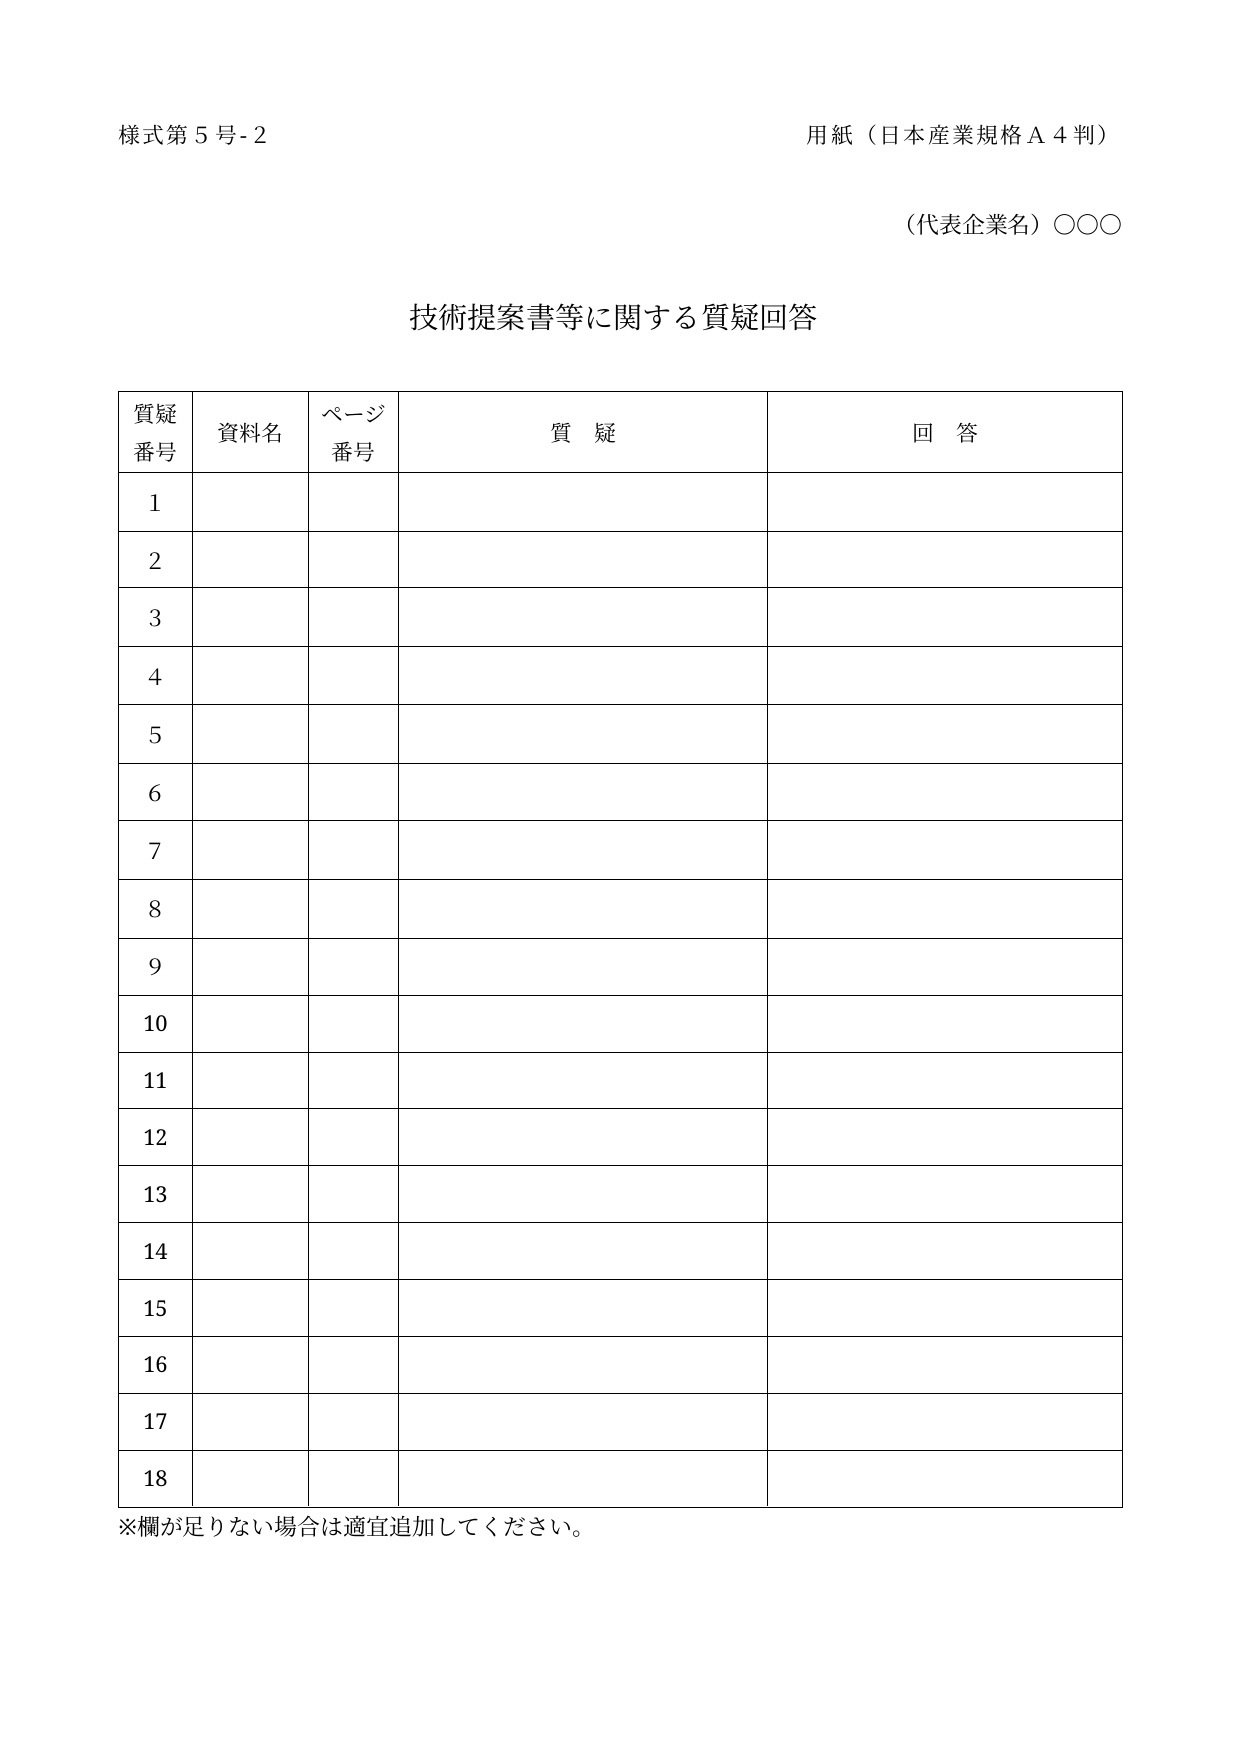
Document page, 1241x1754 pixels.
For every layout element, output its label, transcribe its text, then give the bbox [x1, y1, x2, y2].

table_cell [193, 588, 308, 646]
table_cell [399, 880, 767, 938]
table_cell [193, 1451, 308, 1506]
table_cell [399, 588, 767, 646]
table_cell [399, 821, 767, 879]
table_cell [193, 532, 308, 587]
table_cell [768, 1394, 1122, 1449]
table_header 質疑 番号 [119, 392, 192, 472]
table_cell [399, 939, 767, 994]
table_cell [768, 473, 1122, 531]
table_cell [193, 764, 308, 819]
table_cell [309, 1394, 398, 1449]
table_cell [193, 1109, 308, 1165]
table_cell [309, 588, 398, 646]
table_cell [399, 1166, 767, 1222]
table_cell 15 [119, 1280, 192, 1336]
table_cell 18 [119, 1451, 192, 1506]
text ※欄が足りない場合は適宜追加してください。 [118, 1508, 1108, 1544]
table_header ページ 番号 [309, 392, 398, 472]
table_cell [399, 705, 767, 763]
table_cell [193, 1280, 308, 1336]
table_cell [768, 880, 1122, 938]
table_cell [193, 1337, 308, 1393]
table_cell ７ [119, 821, 192, 879]
table_cell [309, 647, 398, 704]
table_cell [309, 1280, 398, 1336]
table_cell ６ [119, 764, 192, 819]
table_cell [768, 1053, 1122, 1108]
table_cell [193, 880, 308, 938]
table_cell [309, 939, 398, 994]
table_cell [399, 1451, 767, 1506]
table_header 回 答 [768, 392, 1122, 472]
text 技術提案書等に関する質疑回答 [118, 279, 1108, 353]
table_cell [193, 821, 308, 879]
table_cell [309, 764, 398, 819]
table_cell [768, 1223, 1122, 1279]
table_header 資料名 [193, 392, 308, 472]
table_cell [309, 532, 398, 587]
table_cell [193, 473, 308, 531]
table_cell [399, 764, 767, 819]
table_cell 12 [119, 1109, 192, 1165]
table_cell 14 [119, 1223, 192, 1279]
table_cell [399, 647, 767, 704]
table_cell [768, 532, 1122, 587]
table_cell [768, 1337, 1122, 1393]
table_cell [768, 1109, 1122, 1165]
table_cell [768, 939, 1122, 994]
table_cell [309, 1451, 398, 1506]
table_header 質 疑 [399, 392, 767, 472]
table_cell [768, 996, 1122, 1051]
table_cell [309, 1053, 398, 1108]
table_cell [399, 1223, 767, 1279]
table_cell [399, 1280, 767, 1336]
table_cell [309, 1109, 398, 1165]
table_cell [399, 996, 767, 1051]
table_cell [309, 473, 398, 531]
table_cell [193, 647, 308, 704]
table_cell [309, 1337, 398, 1393]
table_cell [193, 939, 308, 994]
table_cell ９ [119, 939, 192, 994]
table_cell [309, 1166, 398, 1222]
table_cell １ [119, 473, 192, 531]
table_cell [768, 1166, 1122, 1222]
table_cell [768, 1280, 1122, 1336]
table_cell [399, 473, 767, 531]
table_cell [193, 1223, 308, 1279]
table_cell [193, 1053, 308, 1108]
table_cell [309, 880, 398, 938]
table_cell [399, 1053, 767, 1108]
table_cell ２ [119, 532, 192, 587]
table_cell [309, 996, 398, 1051]
table_cell [309, 1223, 398, 1279]
table_cell [399, 1394, 767, 1449]
table_cell [309, 821, 398, 879]
text （代表企業名）〇〇〇 [118, 205, 1122, 242]
table_cell 17 [119, 1394, 192, 1449]
table_cell [768, 588, 1122, 646]
table_cell ４ [119, 647, 192, 704]
table_cell [399, 1109, 767, 1165]
table_cell [768, 764, 1122, 819]
table_cell [193, 996, 308, 1051]
table_cell [399, 532, 767, 587]
table_cell [193, 705, 308, 763]
table_cell [193, 1166, 308, 1222]
table_cell [193, 1394, 308, 1449]
table_cell [768, 705, 1122, 763]
table_cell [768, 821, 1122, 879]
table_cell ３ [119, 588, 192, 646]
table_cell [399, 1337, 767, 1393]
table_cell 16 [119, 1337, 192, 1393]
table_cell 10 [119, 996, 192, 1051]
table_cell [309, 705, 398, 763]
table_cell [768, 1451, 1122, 1506]
table_cell [768, 647, 1122, 704]
table_cell ５ [119, 705, 192, 763]
table_cell 11 [119, 1053, 192, 1108]
table_cell ８ [119, 880, 192, 938]
table_cell 13 [119, 1166, 192, 1222]
